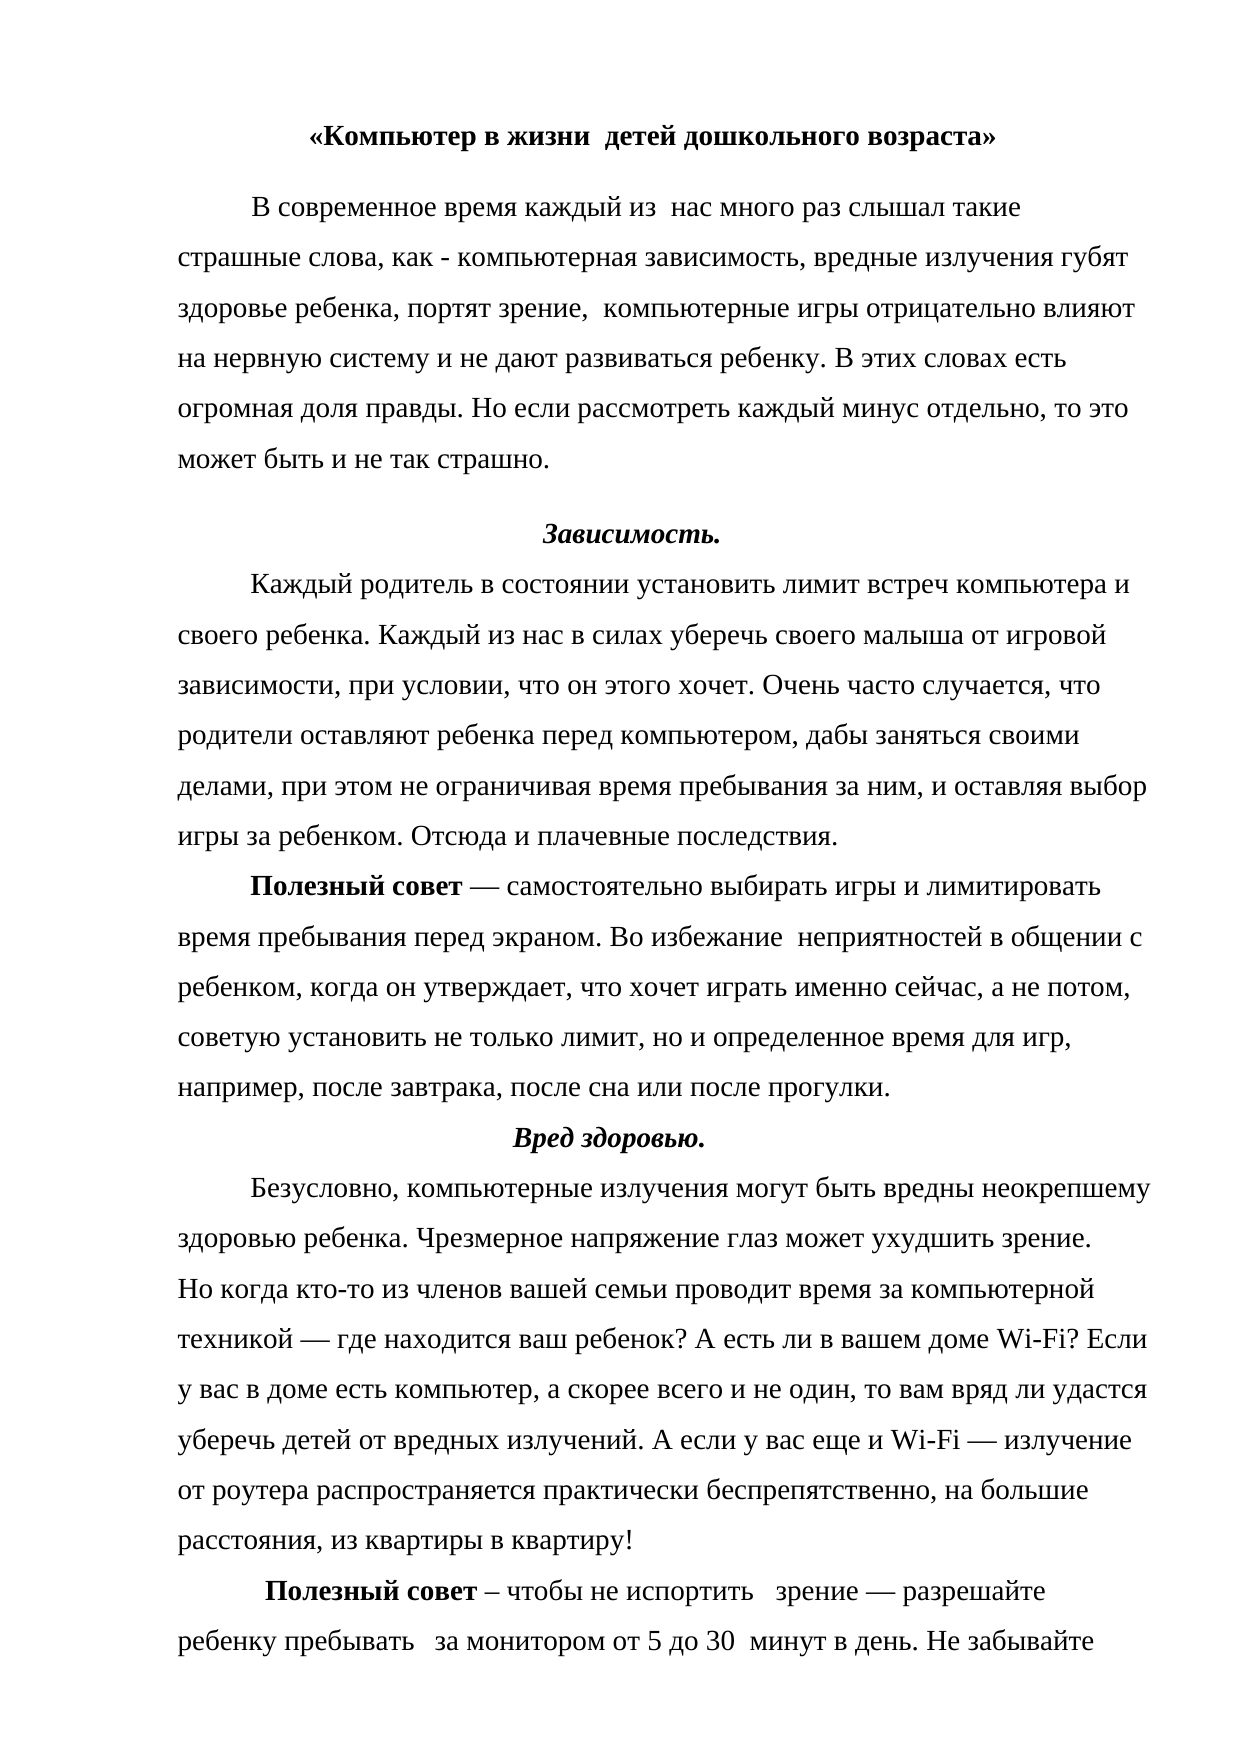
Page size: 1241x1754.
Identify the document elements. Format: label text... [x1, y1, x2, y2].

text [177, 516, 1152, 1657]
text В современное время каждый из нас много раз слышал такие страшные слова, как - компьютерная зависимость, вредные излучения губят здоровье ребенка, портят зрение, компьютерные игры отрицательно влияют на нервную систему и не дают развиваться ребенку. В этих словах есть огромная доля правды. Но если рассмотреть каждый минус отдельно, то это может быть и не так страшно. [177, 189, 1152, 474]
text «Компьютер в жизни детей дошкольного возраста» [177, 118, 1152, 152]
